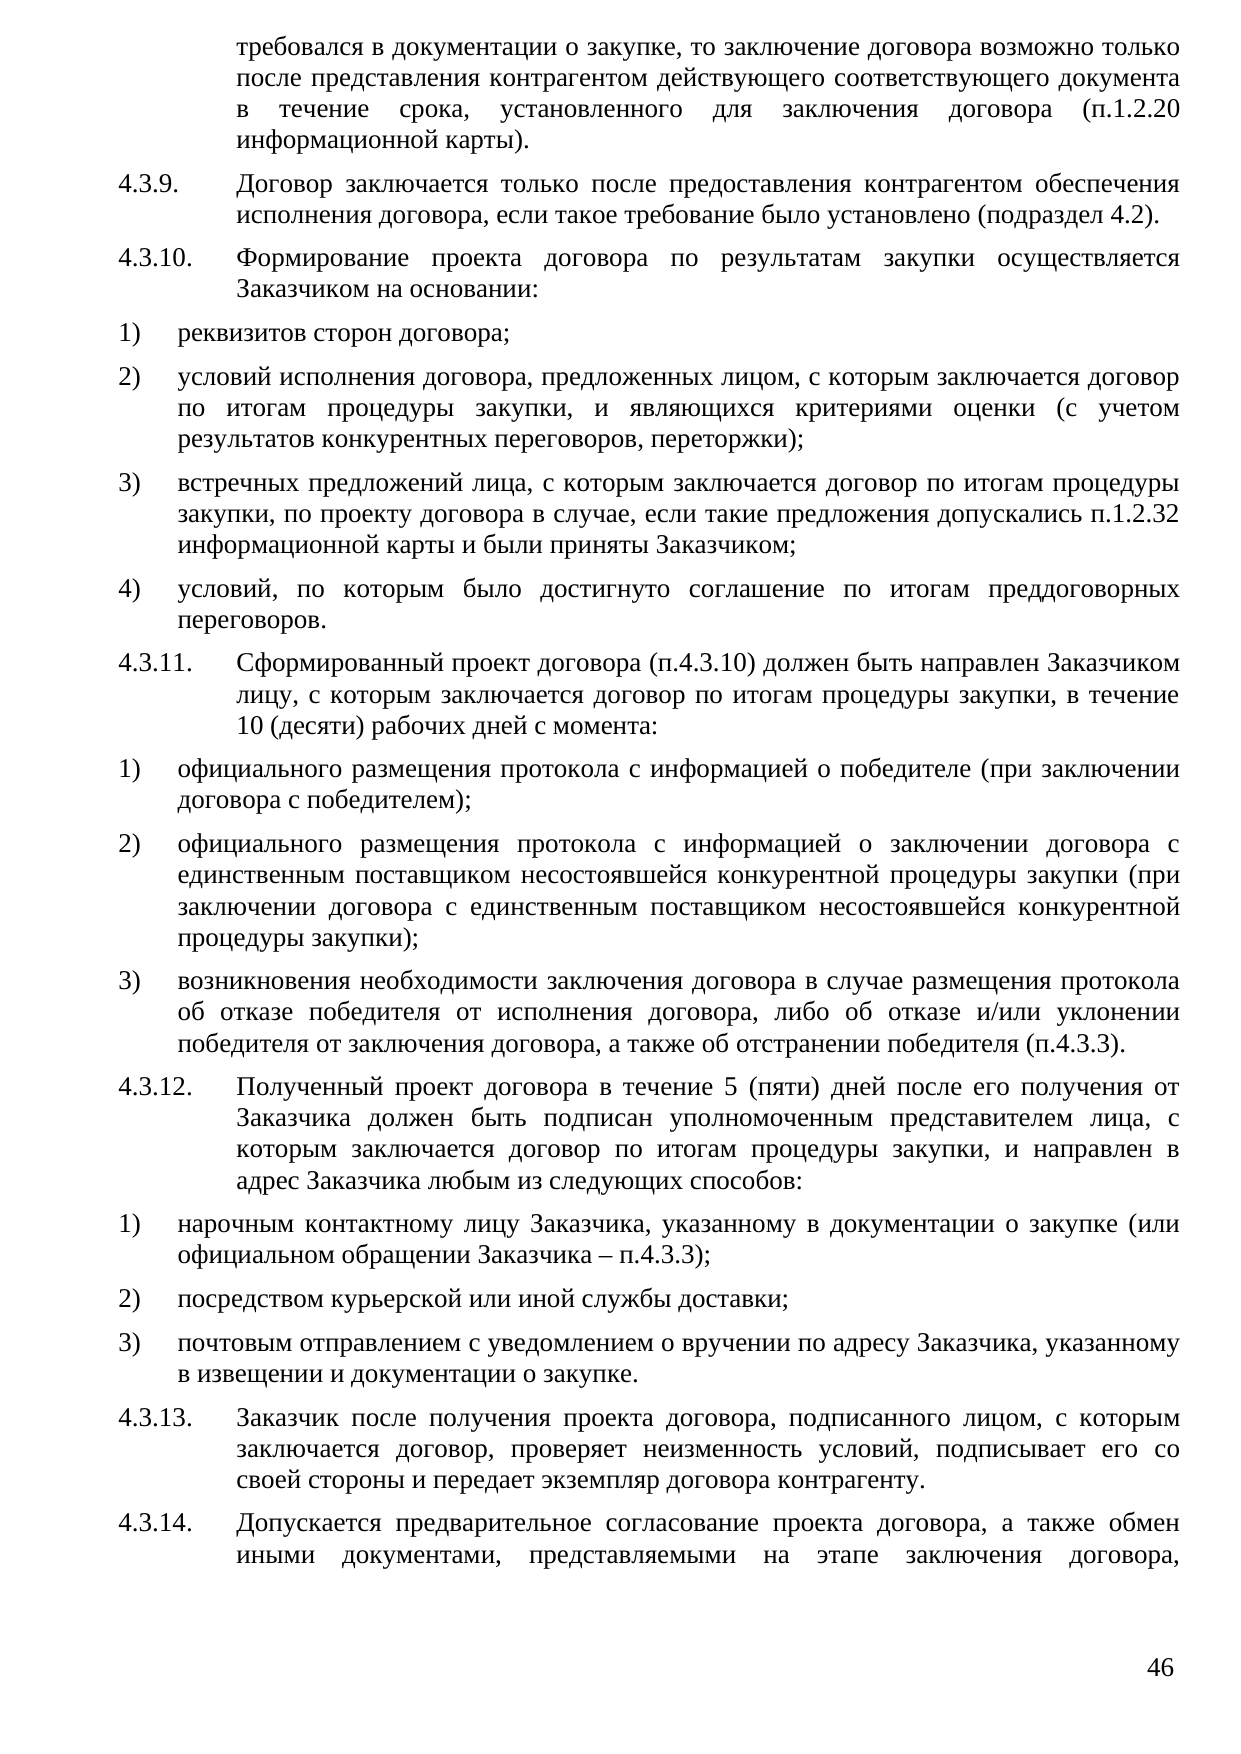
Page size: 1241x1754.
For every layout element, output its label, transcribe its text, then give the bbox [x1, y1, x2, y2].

text условий, по которым было достигнуто соглашение по итогам преддоговорных переговоров. [118, 572, 1181, 634]
text условий исполнения договора, предложенных лицом, с которым заключается договор по итогам процедуры закупки, и являющихся критериями оценки (с учетом результатов конкурентных переговоров, переторжки); [118, 360, 1181, 453]
text Договор заключается только после предоставления контрагентом обеспечения исполнения договора, если такое требование было установлено (подраздел 4.2). [118, 167, 1181, 229]
text Полученный проект договора в течение 5 (пяти) дней после его получения от Заказчика должен быть подписан уполномоченным представителем лица, с которым заключается договор по итогам процедуры закупки, и направлен в адрес Заказчика любым из следующих способов: [118, 1070, 1181, 1195]
text официального размещения протокола с информацией о победителе (при заключении договора с победителем); [118, 752, 1181, 815]
text нарочным контактному лицу Заказчика, указанному в документации о закупке (или официальном обращении Заказчика – п.4.3.3); [118, 1207, 1181, 1270]
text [118, 1507, 1181, 1569]
text Заказчик после получения проекта договора, подписанного лицом, с которым заключается договор, проверяет неизменность условий, подписывает его со своей стороны и передает экземпляр договора контрагенту. [118, 1401, 1181, 1494]
text реквизитов сторон договора; [118, 316, 1181, 347]
text почтовым отправлением с уведомлением о вручении по адресу Заказчика, указанному в извещении и документации о закупке. [118, 1326, 1181, 1388]
text возникновения необходимости заключения договора в случае размещения протокола об отказе победителя от исполнения договора, либо об отказе и/или уклонении победителя от заключения договора, а также об отстранении победителя (п.4.3.3). [118, 964, 1181, 1058]
text посредством курьерской или иной службы доставки; [118, 1282, 1181, 1313]
text встречных предложений лица, с которым заключается договор по итогам процедуры закупки, по проекту договора в случае, если такие предложения допускались п.1.2.32 информационной карты и были приняты Заказчиком; [118, 466, 1181, 559]
text Формирование проекта договора по результатам закупки осуществляется Заказчиком на основании: [118, 241, 1181, 304]
text Сформированный проект договора (п.4.3.10) должен быть направлен Заказчиком лицу, с которым заключается договор по итогам процедуры закупки, в течение 10 (десяти) рабочих дней с момента: [118, 647, 1181, 740]
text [118, 29, 1181, 154]
text официального размещения протокола с информацией о заключении договора с единственным поставщиком несостоявшейся конкурентной процедуры закупки (при заключении договора с единственным поставщиком несостоявшейся конкурентной процедуры закупки); [118, 827, 1181, 952]
